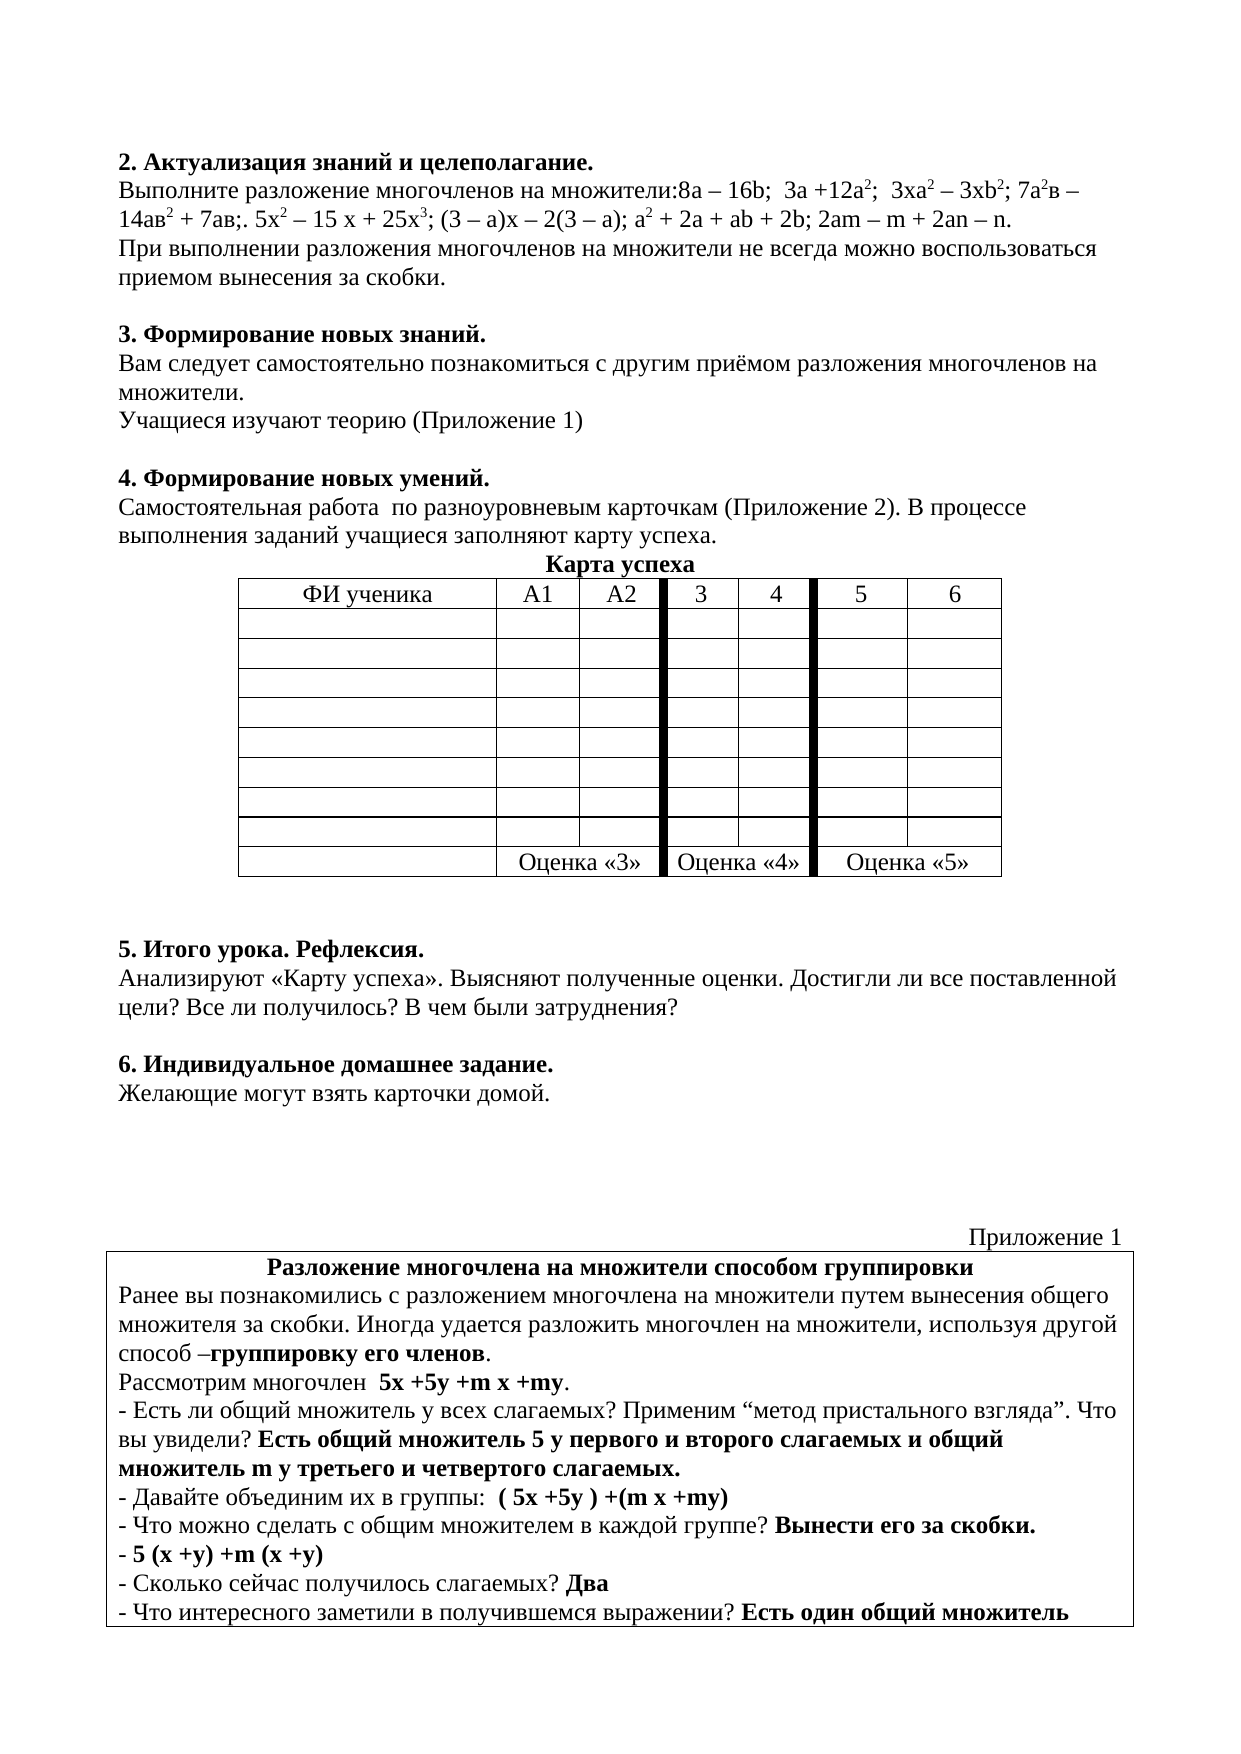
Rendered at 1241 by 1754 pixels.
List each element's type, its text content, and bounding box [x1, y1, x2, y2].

table_cell [668, 698, 738, 727]
table_cell [580, 818, 659, 846]
table_cell [818, 728, 907, 757]
table_cell [739, 818, 809, 846]
table_cell [580, 758, 659, 787]
table_cell [239, 698, 496, 727]
text Анализируют «Карту успеха». Выясняют полученные оценки. Достигли ли все поставленной цели? Все ли получилось? В чем были затруднения? [118, 963, 1122, 1021]
table_cell [239, 847, 496, 876]
table_cell [239, 788, 496, 816]
table_cell [497, 818, 579, 846]
text 2. Актуализация знаний и целеполагание. [118, 147, 1122, 176]
table_cell [239, 609, 496, 638]
table_cell [580, 698, 659, 727]
table_cell [497, 609, 579, 638]
text Самостоятельная работа по разноуровневым карточкам (Приложение 2). В процессе выполнения заданий учащиеся заполняют карту успеха. [118, 492, 1122, 549]
text Вам следует самостоятельно познакомиться с другим приёмом разложения многочленов на множители. [118, 348, 1122, 406]
table_cell [818, 669, 907, 697]
table_cell [239, 639, 496, 667]
table_cell [580, 728, 659, 757]
text Учащиеся изучают теорию (Приложение 1) [118, 406, 1122, 434]
text 5. Итого урока. Рефлексия. [118, 934, 1122, 963]
table_cell [818, 698, 907, 727]
table_cell [818, 609, 907, 638]
table_header 3 [668, 579, 738, 608]
table_cell [818, 788, 907, 816]
text Желающие могут взять карточки домой. [118, 1078, 1122, 1107]
table_cell [497, 728, 579, 757]
table_cell [739, 728, 809, 757]
table_cell [580, 788, 659, 816]
table_cell [739, 639, 809, 667]
table_cell [818, 639, 907, 667]
table_cell [908, 639, 1001, 667]
table_cell [739, 788, 809, 816]
table_cell [497, 639, 579, 667]
text 3. Формирование новых знаний. [118, 319, 1122, 348]
text 6. Индивидуальное домашнее задание. [118, 1049, 1122, 1078]
table_cell Оценка «5» [818, 847, 1001, 876]
table_cell [580, 639, 659, 667]
table_cell [668, 818, 738, 846]
table_cell Оценка «4» [668, 847, 809, 876]
text 4. Формирование новых умений. [118, 463, 1122, 492]
table_cell [668, 609, 738, 638]
table_cell [908, 728, 1001, 757]
text При выполнении разложения многочленов на множители не всегда можно воспользоваться приемом вынесения за скобки. [118, 233, 1122, 291]
table_cell [818, 818, 907, 846]
table_cell [497, 788, 579, 816]
table_cell [668, 788, 738, 816]
table_cell [668, 728, 738, 757]
table_cell [497, 698, 579, 727]
text Карта успеха [118, 549, 1122, 578]
table_header А2 [580, 579, 659, 608]
table_header 6 [908, 579, 1001, 608]
table_header 5 [818, 579, 907, 608]
table_cell [908, 609, 1001, 638]
table_cell Оценка «3» [497, 847, 659, 876]
text Приложение 1 [118, 1222, 1122, 1251]
table_cell [908, 758, 1001, 787]
table_header А1 [497, 579, 579, 608]
table_cell [818, 758, 907, 787]
table_header 4 [739, 579, 809, 608]
table_cell [497, 758, 579, 787]
table_cell [739, 758, 809, 787]
table_cell [239, 728, 496, 757]
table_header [107, 1252, 1133, 1626]
table_cell [908, 818, 1001, 846]
text Выполните разложение многочленов на множители:8a – 16b; 3а +12а2; 3xa2 – 3xb2; 7а2в – 14ав2 + 7ав;. 5x2 – 15 x + 25x3; (3 – a)x – 2(3 – a); a2 + 2a + ab + 2b; 2am – m + 2an – n. [118, 176, 1122, 233]
table_header ФИ ученика [239, 579, 496, 608]
table_cell [239, 669, 496, 697]
table_cell [580, 669, 659, 697]
table_cell [239, 818, 496, 846]
table_cell [739, 698, 809, 727]
table_cell [239, 758, 496, 787]
table_cell [908, 698, 1001, 727]
table_cell [668, 669, 738, 697]
table_cell [739, 669, 809, 697]
table_cell [739, 609, 809, 638]
table_cell [580, 609, 659, 638]
table_cell [668, 639, 738, 667]
table_cell [497, 669, 579, 697]
table_cell [908, 788, 1001, 816]
table_cell [668, 758, 738, 787]
table_cell [908, 669, 1001, 697]
